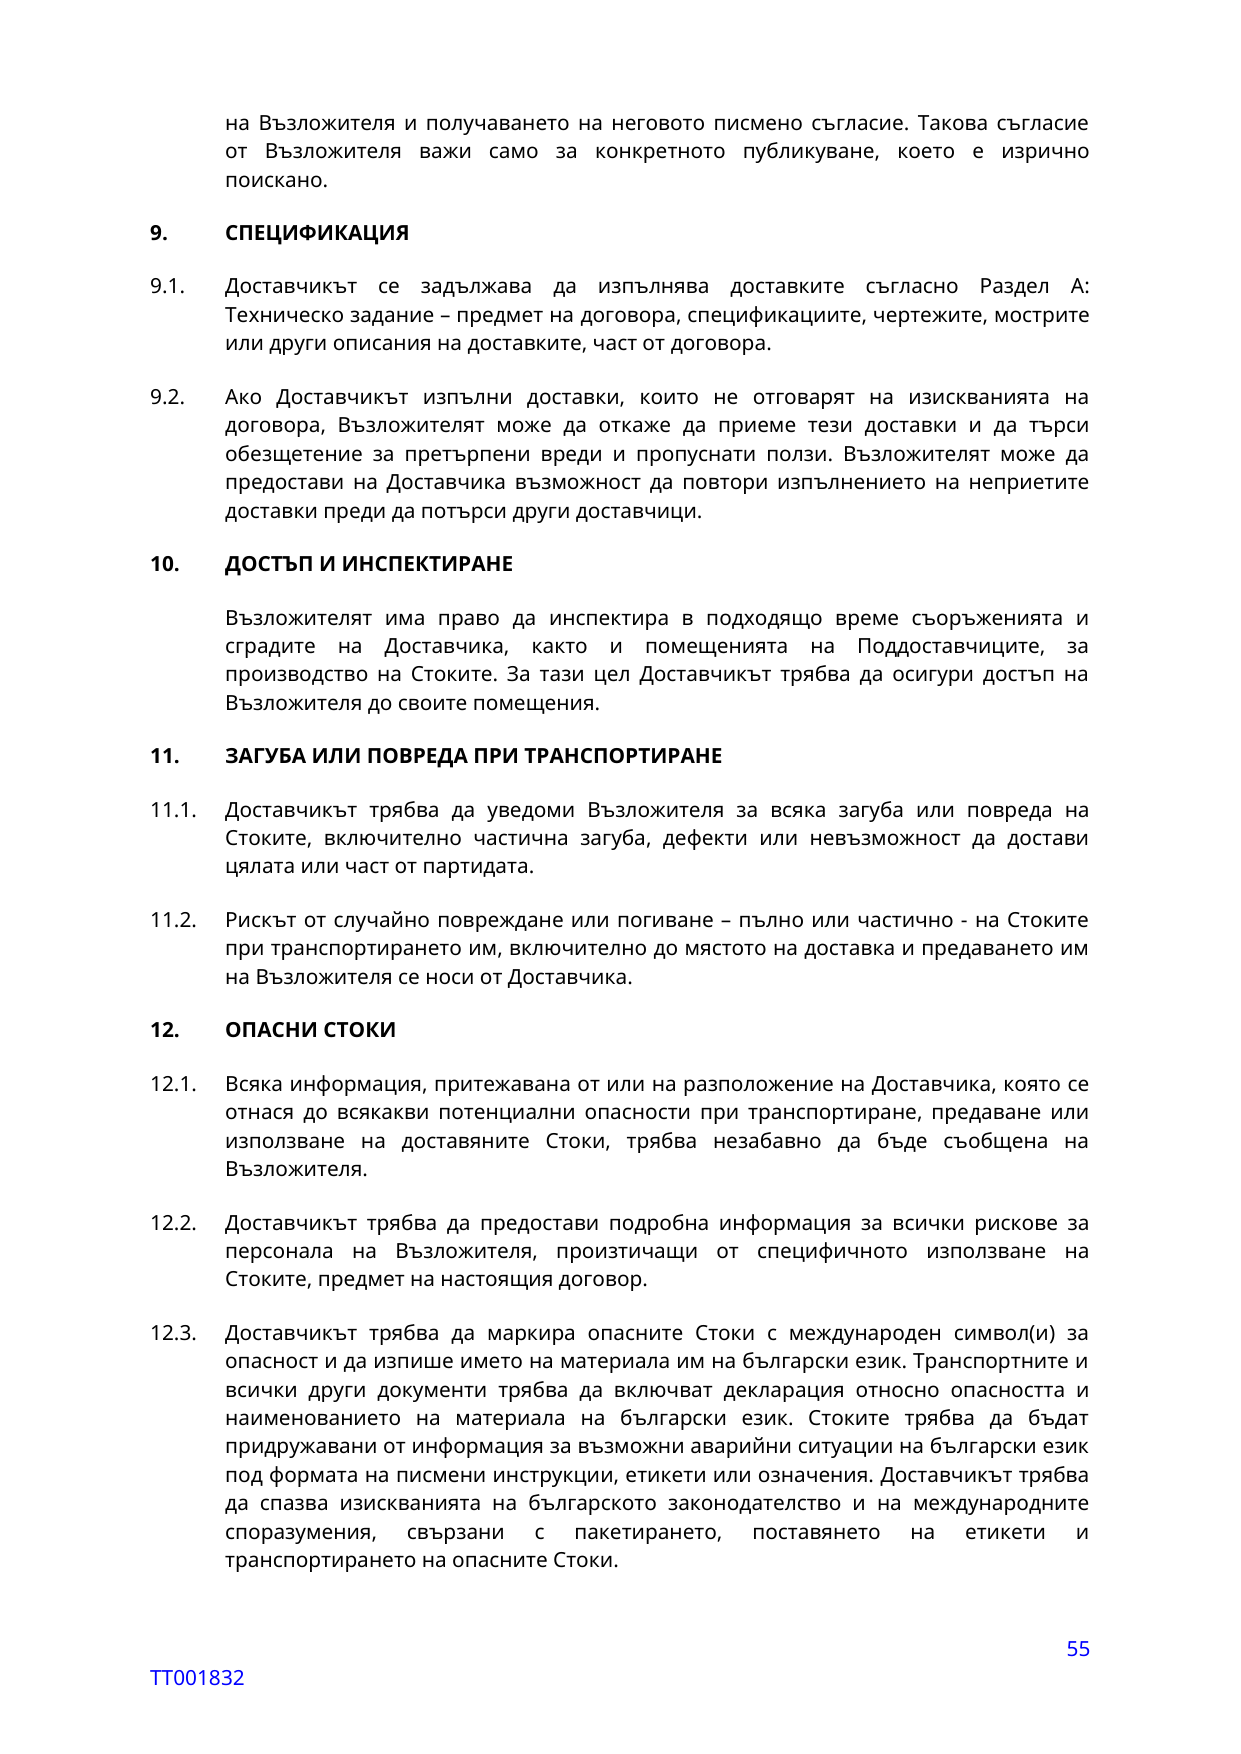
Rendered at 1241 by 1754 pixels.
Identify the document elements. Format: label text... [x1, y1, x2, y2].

list ДОСТЪП И ИНСПЕКТИРАНЕ [150, 549, 1090, 578]
list Ако Доставчикът изпълни доставки, които не отговарят на изискванията на договора, Възложителят може да откаже да приеме тези доставки и да търси обезщетение за претърпени вреди и пропуснати ползи. Възложителят може да предостави на Доставчика възможност да повтори изпълнението на неприетите доставки преди да потърси други доставчици. [150, 382, 1090, 524]
list Всяка информация, притежавана от или на разположение на Доставчика, която се отнася до всякакви потенциални опасности при транспортиране, предаване или използване на доставяните Стоки, трябва незабавно да бъде съобщена на Възложителя. [150, 1069, 1090, 1183]
list Доставчикът трябва да уведоми Възложителя за всяка загуба или повреда на Стоките, включително частична загуба, дефекти или невъзможност да достави цялата или част от партидата. [150, 795, 1090, 880]
list Доставчикът се задължава да изпълнява доставките съгласно Раздел А: Техническо задание – предмет на договора, спецификациите, чертежите, мострите или други описания на доставките, част от договора. [150, 272, 1090, 357]
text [225, 108, 1090, 193]
list Доставчикът трябва да предостави подробна информация за всички рискове за персонала на Възложителя, произтичащи от специфичното използване на Стоките, предмет на настоящия договор. [150, 1208, 1090, 1293]
list СПЕЦИФИКАЦИЯ [150, 218, 1090, 247]
text Възложителят има право да инспектира в подходящо време съоръженията и сградите на Доставчика, както и помещенията на Поддоставчиците, за производство на Стоките. За тази цел Доставчикът трябва да осигури достъп на Възложителя до своите помещения. [225, 603, 1090, 716]
list ЗАГУБА ИЛИ ПОВРЕДА ПРИ ТРАНСПОРТИРАНЕ [150, 741, 1090, 770]
list ОПАСНИ СТОКИ [150, 1015, 1090, 1044]
list Доставчикът трябва да маркира опасните Стоки с международен символ(и) за опасност и да изпише името на материала им на български език. Транспортните и всички други документи трябва да включват декларация относно опасността и наименованието на материала на български език. Стоките трябва да бъдат придружавани от информация за възможни аварийни ситуации на български език под формата на писмени инструкции, етикети или означения. Доставчикът трябва да спазва изискванията на българското законодателство и на международните споразумения, свързани с пакетирането, поставянето на етикети и транспортирането на опасните Стоки. [150, 1318, 1090, 1574]
list Рискът от случайно повреждане или погиване – пълно или частично - на Стоките при транспортирането им, включително до мястото на доставка и предаването им на Възложителя се носи от Доставчика. [150, 905, 1090, 990]
